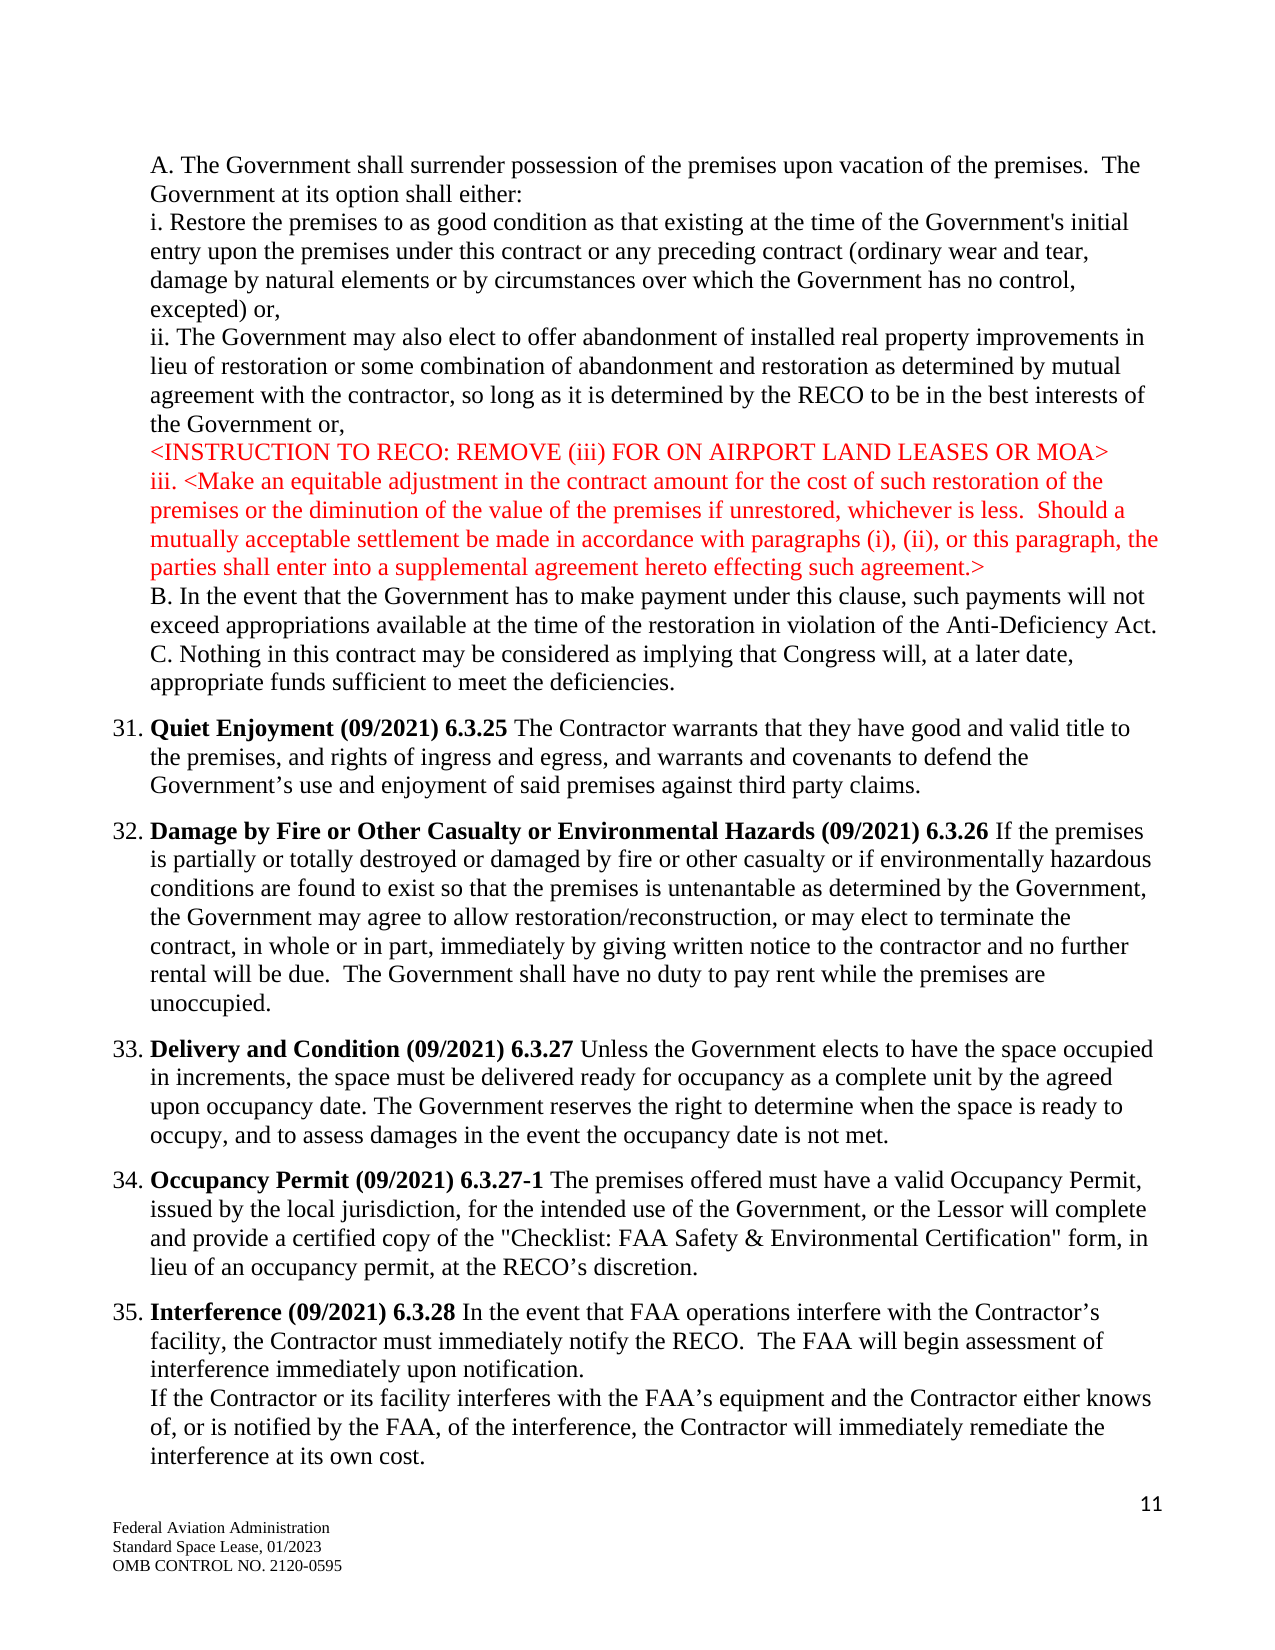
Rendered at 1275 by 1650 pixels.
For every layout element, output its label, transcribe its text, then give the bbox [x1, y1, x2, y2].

list Quiet Enjoyment (09/2021) 6.3.25 Insert in all real estate contracts except outgrants. The Contractor warrants that they have good and valid title to the premises, and rights of ingress and egress, and warrants and covenants to defend the Government’s use and enjoyment of said premises against third party claims. [112, 713, 1162, 799]
list Occupancy Permit (09/2021) 6.3.27-1 Insert in all standard space leases. The premises offered must have a valid Occupancy Permit, issued by the local jurisdiction, for the intended use of the Government, or the Lessor will complete and provide a certified copy of the "Checklist: FAA Safety & Environmental Certification" form, in lieu of an occupancy permit, at the RECO’s discretion. [112, 1165, 1162, 1280]
list A. The Government shall surrender possession of the premises upon vacation of the premises. The Government at its option shall either: i. Restore the premises to as good condition as that existing at the time of the Government's initial entry upon the premises under this contract or any preceding contract (ordinary wear and tear, damage by natural elements or by circumstances over which the Government has no control, excepted) or, ii. The Government may also elect to offer abandonment of installed real property improvements in lieu of restoration or some combination of abandonment and restoration as determined by mutual agreement with the contractor, so long as it is determined by the RECO to be in the best interests of the Government or, <INSTRUCTION TO RECO: REMOVE (iii) FOR ON AIRPORT LAND LEASES OR MOA> iii. <Make an equitable adjustment in the contract amount for the cost of such restoration of the premises or the diminution of the value of the premises if unrestored, whichever is less. Should a mutually acceptable settlement be made in accordance with paragraphs (i), (ii), or this paragraph, the parties shall enter into a supplemental agreement hereto effecting such agreement.> B. In the event that the Government has to make payment under this clause, such payments will not exceed appropriations available at the time of the restoration in violation of the Anti-Deficiency Act. C. Nothing in this contract may be considered as implying that Congress will, at a later date, appropriate funds sufficient to meet the deficiencies. [150, 150, 1162, 696]
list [112, 1297, 1162, 1469]
list Delivery and Condition (09/2021) 6.3.27 Insert in all standard space leases and antenna and equipment space leases. Unless the Government elects to have the space occupied in increments, the space must be delivered ready for occupancy as a complete unit by the agreed upon occupancy date. The Government reserves the right to determine when the space is ready to occupy, and to assess damages in the event the occupancy date is not met. [112, 1034, 1162, 1149]
list Damage by Fire or Other Casualty or Environmental Hazards (09/2021) 6.3.26 Insert in all leases where the FAA pays rent. If the premises is partially or totally destroyed or damaged by fire or other casualty or if environmentally hazardous conditions are found to exist so that the premises is untenantable as determined by the Government, the Government may agree to allow restoration/reconstruction, or may elect to terminate the contract, in whole or in part, immediately by giving written notice to the contractor and no further rental will be due. The Government shall have no duty to pay rent while the premises are unoccupied. [112, 816, 1162, 1017]
